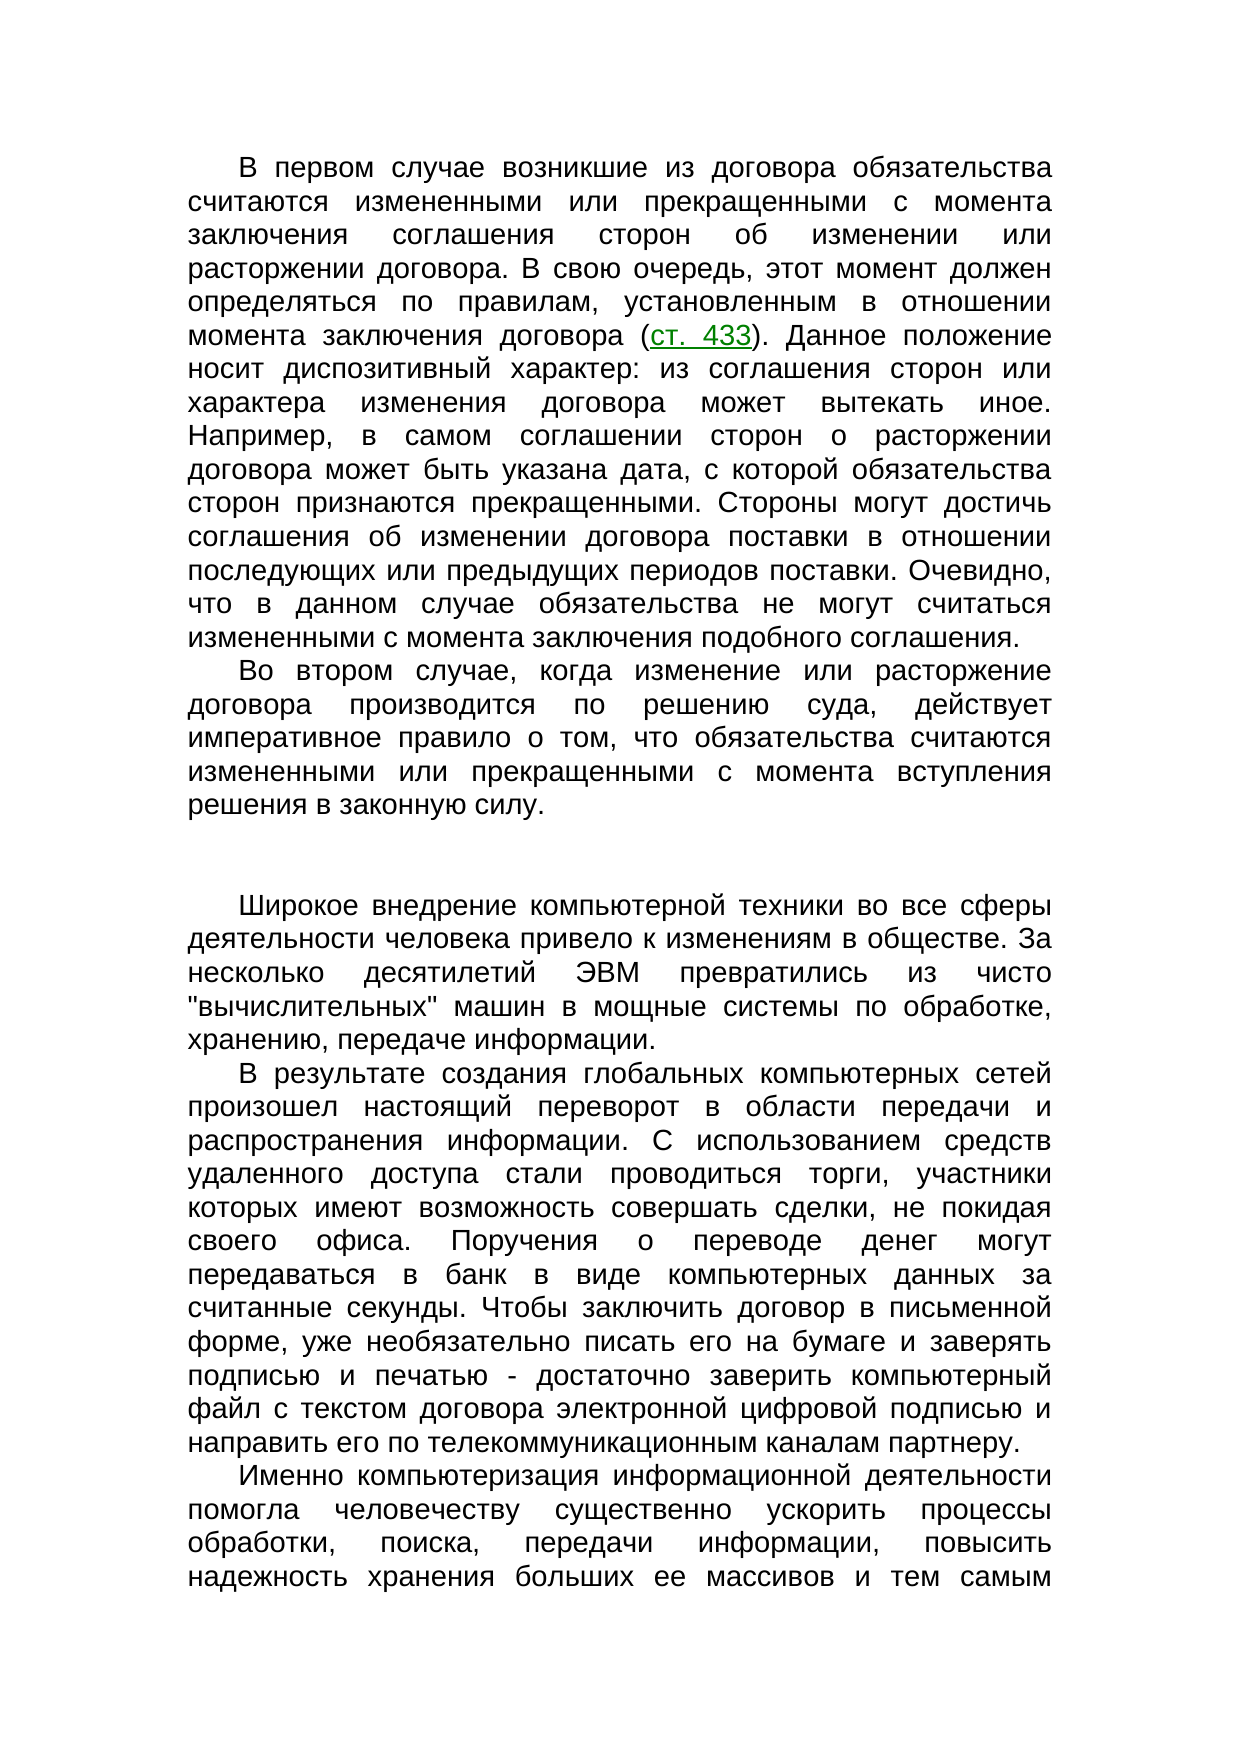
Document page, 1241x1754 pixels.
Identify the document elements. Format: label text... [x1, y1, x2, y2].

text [187, 1458, 1053, 1592]
text В первом случае возникшие из договора обязательства считаются измененными или прекращенными с момента заключения соглашения сторон об изменении или расторжении договора. В свою очередь, этот момент должен определяться по правилам, установленным в отношении момента заключения договора (ст. 433). Данное положение носит диспозитивный характер: из соглашения сторон или характера изменения договора может вытекать иное. Например, в самом соглашении сторон о расторжении договора может быть указана дата, с которой обязательства сторон признаются прекращенными. Стороны могут достичь соглашения об изменении договора поставки в отношении последующих или предыдущих периодов поставки. Очевидно, что в данном случае обязательства не могут считаться измененными с момента заключения подобного соглашения. [187, 150, 1053, 653]
text Широкое внедрение компьютерной техники во все сферы деятельности человека привело к изменениям в обществе. За несколько десятилетий ЭВМ превратились из чисто "вычислительных" машин в мощные системы по обработке, хранению, передаче информации. [187, 888, 1053, 1056]
text Во втором случае, когда изменение или расторжение договора производится по решению суда, действует императивное правило о том, что обязательства считаются измененными или прекращенными с момента вступления решения в законную силу. [187, 653, 1053, 821]
text В результате создания глобальных компьютерных сетей произошел настоящий переворот в области передачи и распространения информации. С использованием средств удаленного доступа стали проводиться торги, участники которых имеют возможность совершать сделки, не покидая своего офиса. Поручения о переводе денег могут передаваться в банк в виде компьютерных данных за считанные секунды. Чтобы заключить договор в письменной форме, уже необязательно писать его на бумаге и заверять подписью и печатью - достаточно заверить компьютерный файл с текстом договора электронной цифровой подписью и направить его по телекоммуникационным каналам партнеру. [187, 1056, 1053, 1458]
